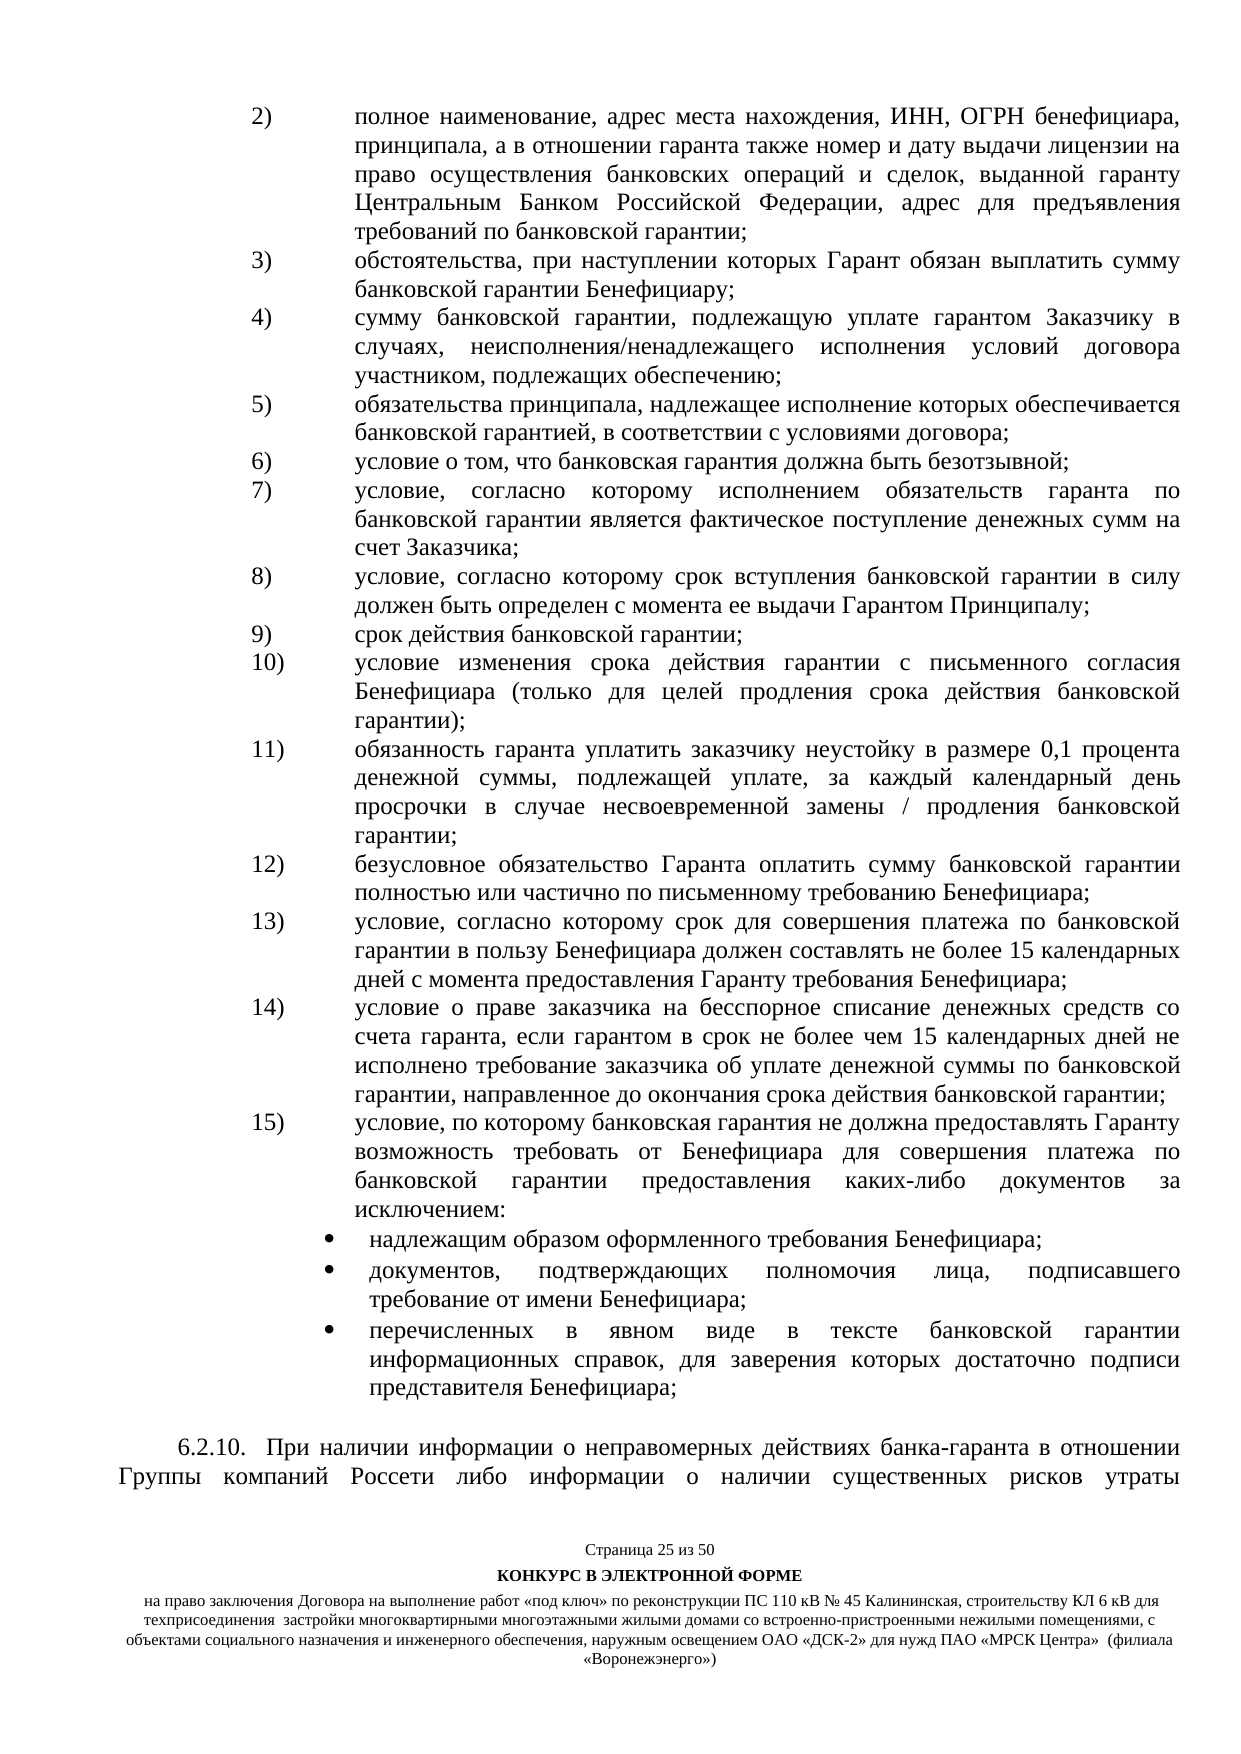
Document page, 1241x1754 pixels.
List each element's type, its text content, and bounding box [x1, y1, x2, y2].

list безусловное обязательство Гаранта оплатить сумму банковской гарантии полностью или частично по письменному требованию Бенефициара; [251, 849, 1181, 906]
list условие, согласно которому срок вступления банковской гарантии в силу должен быть определен с момента ее выдачи Гарантом Принципалу; [251, 561, 1181, 619]
list сумму банковской гарантии, подлежащую уплате гарантом Заказчику в случаях, неисполнения/ненадлежащего исполнения условий договора участником, подлежащих обеспечению; [251, 302, 1181, 389]
list надлежащим образом оформленного требования Бенефициара; [325, 1224, 1181, 1253]
list перечисленных в явном виде в тексте банковской гарантии информационных справок, для заверения которых достаточно подписи представителя Бенефициара; [325, 1315, 1181, 1401]
list срок действия банковской гарантии; [251, 619, 1181, 647]
list условие о праве заказчика на бесспорное списание денежных средств со счета гаранта, если гарантом в срок не более чем 15 календарных дней не исполнено требование заказчика об уплате денежной суммы по банковской гарантии, направленное до окончания срока действия банковской гарантии; [251, 992, 1181, 1107]
list обстоятельства, при наступлении которых Гарант обязан выплатить сумму банковской гарантии Бенефициару; [251, 245, 1181, 302]
list документов, подтверждающих полномочия лица, подписавшего требование от имени Бенефициара; [325, 1255, 1181, 1313]
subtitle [118, 1432, 1181, 1489]
list условие, по которому банковская гарантия не должна предоставлять Гаранту возможность требовать от Бенефициара для совершения платежа по банковской гарантии предоставления каких-либо документов за исключением: [251, 1107, 1181, 1222]
list условие, согласно которому срок для совершения платежа по банковской гарантии в пользу Бенефициара должен составлять не более 15 календарных дней с момента предоставления Гаранту требования Бенефициара; [251, 906, 1181, 992]
list обязательства принципала, надлежащее исполнение которых обеспечивается банковской гарантией, в соответствии с условиями договора; [251, 389, 1181, 446]
list обязанность гаранта уплатить заказчику неустойку в размере 0,1 процента денежной суммы, подлежащей уплате, за каждый календарный день просрочки в случае несвоевременной замены / продления банковской гарантии; [251, 734, 1181, 849]
list условие о том, что банковская гарантия должна быть безотзывной; [251, 446, 1181, 475]
list условие изменения срока действия гарантии с письменного согласия Бенефициара (только для целей продления срока действия банковской гарантии); [251, 647, 1181, 734]
list полное наименование, адрес места нахождения, ИНН, ОГРН бенефициара, принципала, а в отношении гаранта также номер и дату выдачи лицензии на право осуществления банковских операций и сделок, выданной гаранту Центральным Банком Российской Федерации, адрес для предъявления требований по банковской гарантии; [251, 101, 1181, 245]
list условие, согласно которому исполнением обязательств гаранта по банковской гарантии является фактическое поступление денежных сумм на счет Заказчика; [251, 475, 1181, 561]
